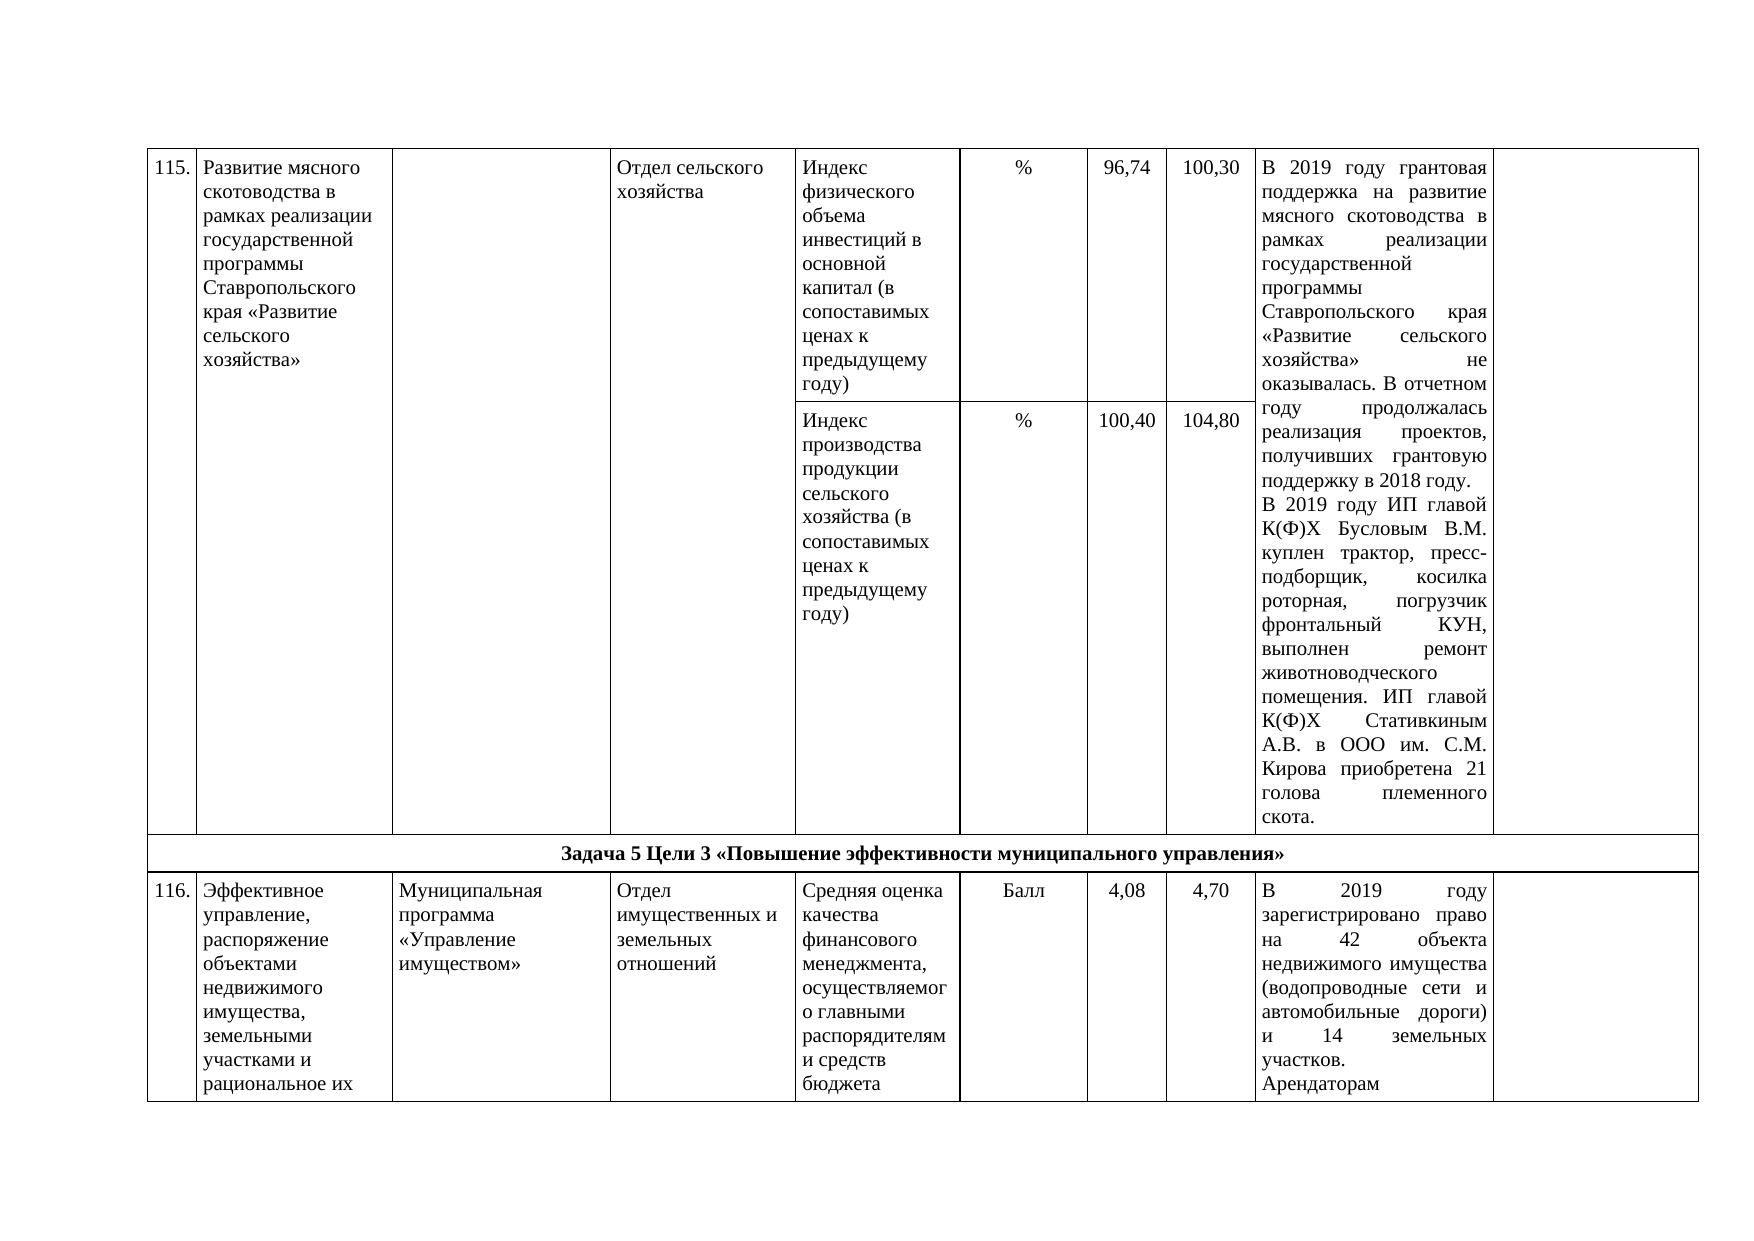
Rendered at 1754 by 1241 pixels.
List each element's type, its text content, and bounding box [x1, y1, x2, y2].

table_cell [611, 873, 795, 1101]
table_cell 4,70 [1167, 873, 1255, 1101]
table_cell Развитие мясного скотоводства в рамках реализации государственной программы Ставропольского края «Развитие сельского хозяйства» [197, 149, 392, 834]
table_cell Индекс производства продукции сельского хозяйства (в сопоставимых ценах к предыдущему году) [796, 402, 959, 834]
table_cell % [961, 402, 1087, 834]
table_cell 100,30 [1167, 149, 1255, 401]
table_cell [1494, 873, 1698, 1101]
table_cell 104,80 [1167, 402, 1255, 834]
table_cell [393, 149, 610, 834]
table_cell [148, 149, 196, 834]
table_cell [393, 873, 610, 1101]
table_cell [796, 873, 959, 1101]
table_cell 96,74 [1088, 149, 1166, 401]
table_cell Отдел сельского хозяйства [611, 149, 795, 834]
table_cell Балл [961, 873, 1087, 1101]
table_cell % [961, 149, 1087, 401]
table_cell 100,40 [1088, 402, 1166, 834]
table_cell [197, 873, 392, 1101]
table_cell [148, 873, 196, 1101]
table_cell 4,08 [1088, 873, 1166, 1101]
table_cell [1256, 873, 1493, 1101]
table_cell Задача 5 Цели 3 «Повышение эффективности муниципального управления» [148, 835, 1698, 871]
table_cell В 2019 году грантовая поддержка на развитие мясного скотоводства в рамках реализации государственной программы Ставропольского края «Развитие сельского хозяйства» не оказывалась. В отчетном году продолжалась реализация проектов, получивших грантовую поддержку в 2018 году. В 2019 году ИП главой К(Ф)Х Бусловым В.М. куплен трактор, пресс-подборщик, косилка роторная, погрузчик фронтальный КУН, выполнен ремонт животноводческого помещения. ИП главой К(Ф)Х Стативкиным А.В. в ООО им. С.М. Кирова приобретена 21 голова племенного скота. [1256, 149, 1493, 834]
table_cell Индекс физического объема инвестиций в основной капитал (в сопоставимых ценах к предыдущему году) [796, 149, 959, 401]
table_cell [1494, 149, 1698, 834]
